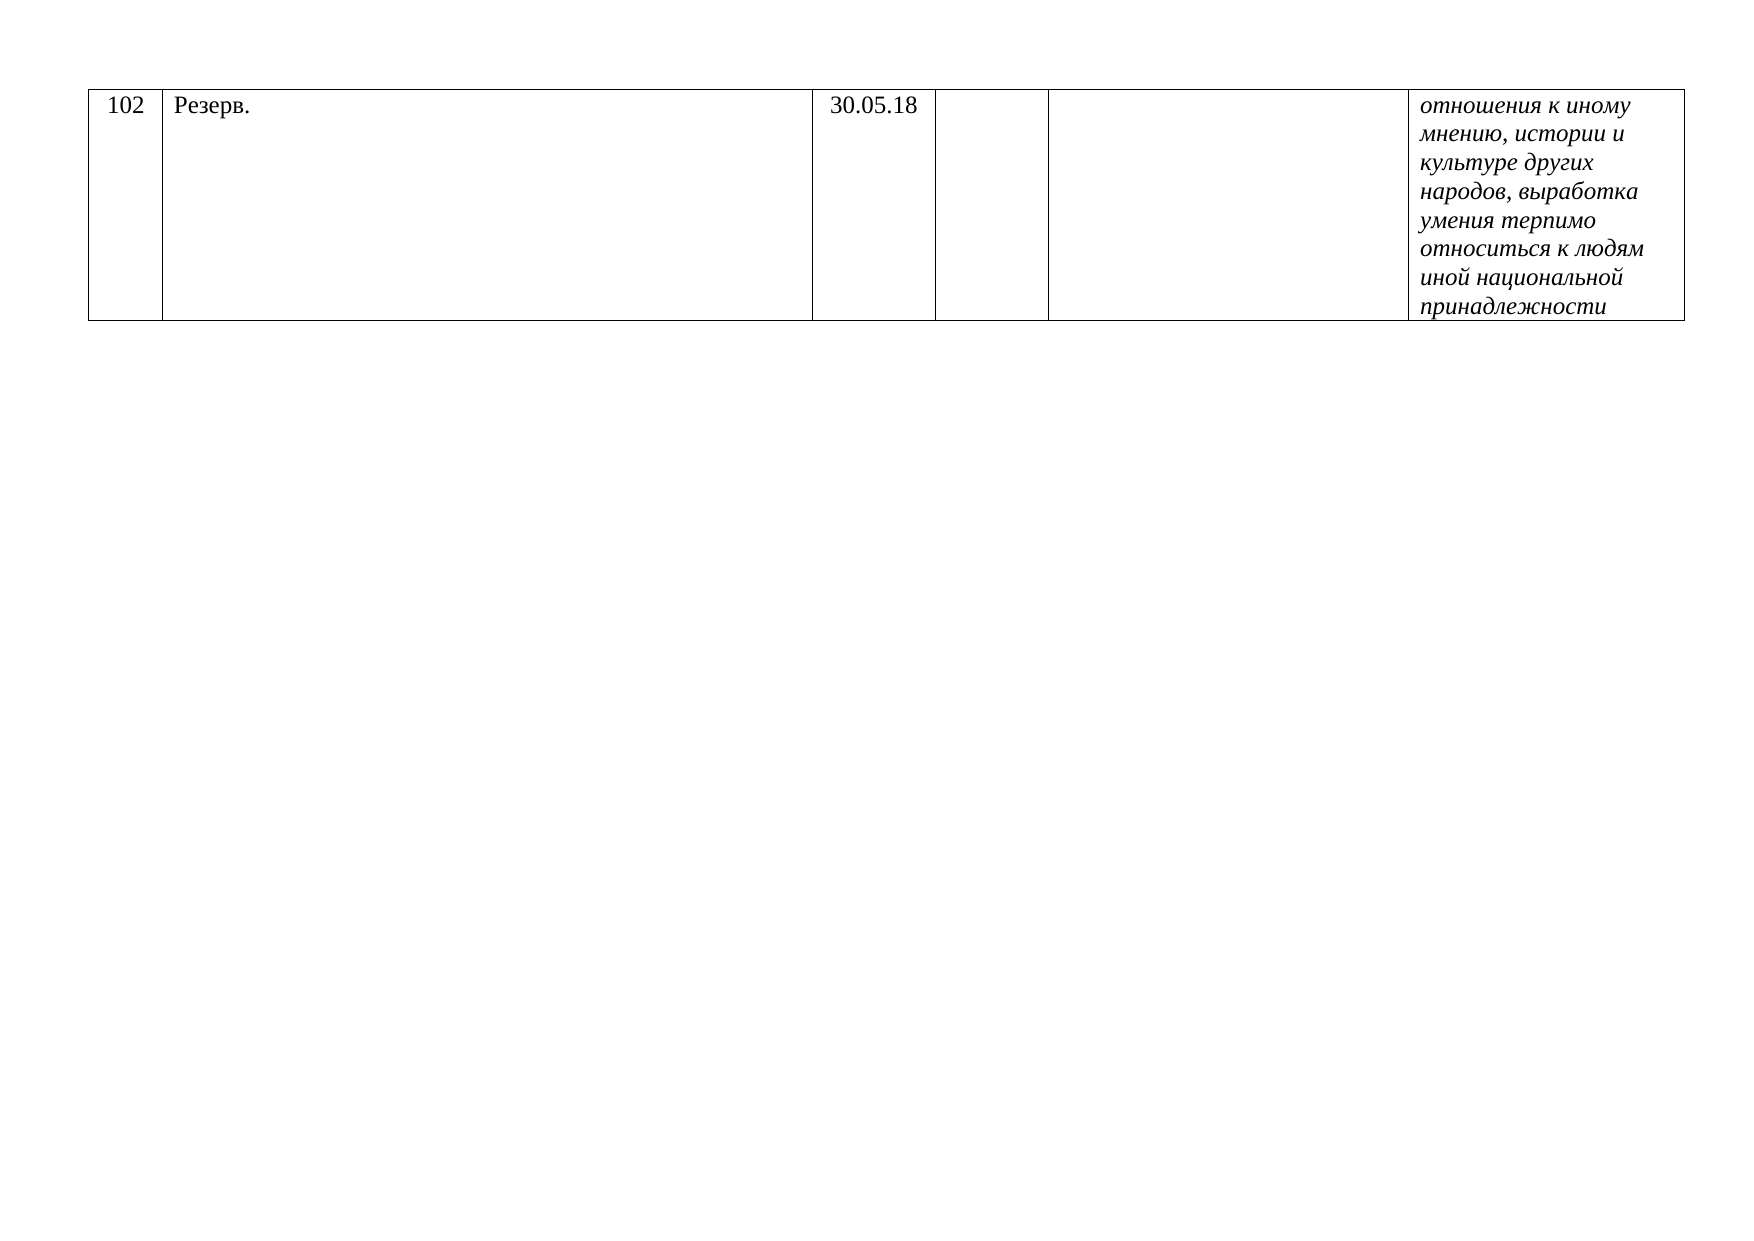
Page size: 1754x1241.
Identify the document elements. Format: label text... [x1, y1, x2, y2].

table_cell 30.05.18 [813, 90, 935, 320]
table_cell [1049, 90, 1408, 320]
table_cell Резерв. [163, 90, 812, 320]
table_cell [936, 90, 1048, 320]
table_cell 102 [89, 90, 162, 320]
